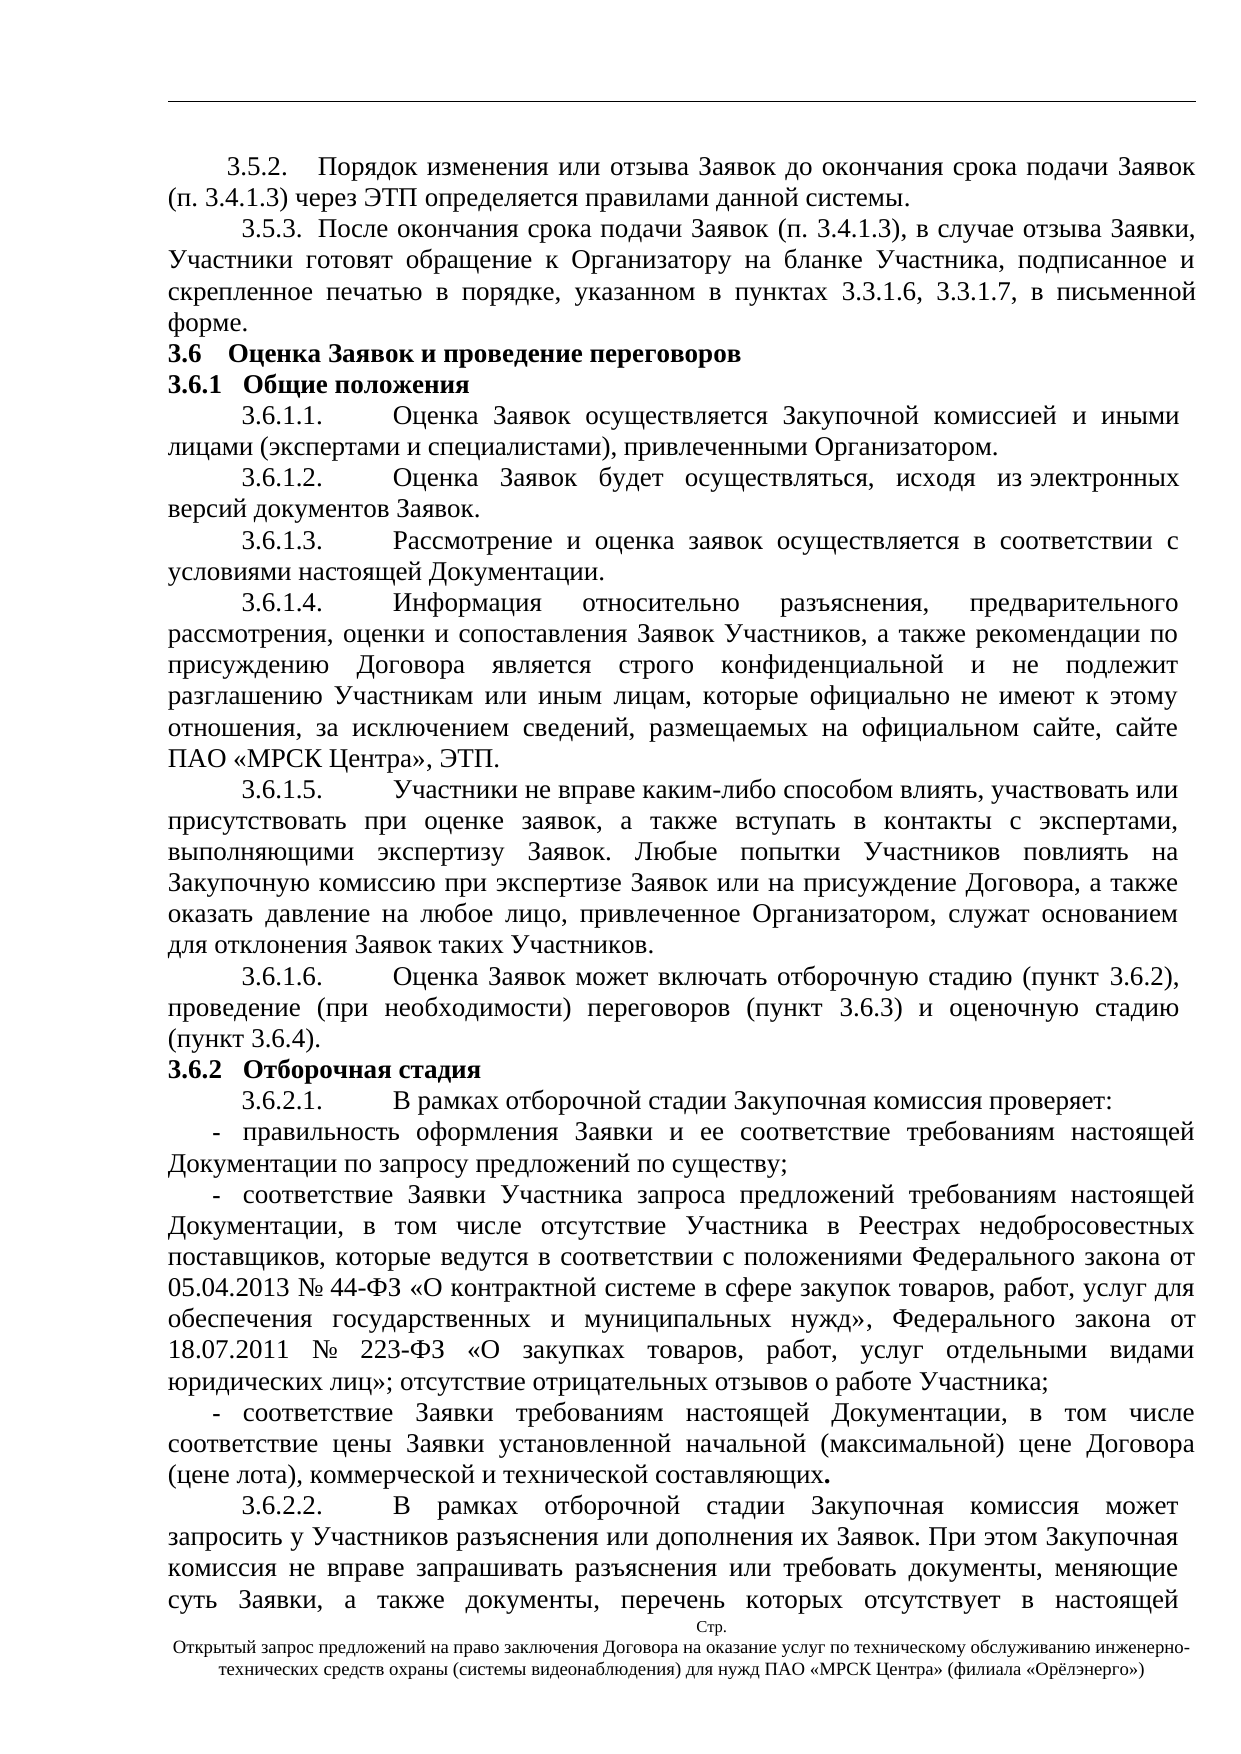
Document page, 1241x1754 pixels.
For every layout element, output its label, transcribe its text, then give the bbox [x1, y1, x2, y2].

subtitle Отборочная стадия [168, 1053, 1196, 1084]
list Участники не вправе каким-либо способом влиять, участвовать или присутствовать при оценке заявок, а также вступать в контакты с экспертами, выполняющими экспертизу Заявок. Любые попытки Участников повлиять на Закупочную комиссию при экспертизе Заявок или на присуждение Договора, а также оказать давление на любое лицо, привлеченное Организатором, служат основанием для отклонения Заявок таких Участников. [168, 773, 1179, 960]
list После окончания срока подачи Заявок (п. 3.4.1.3), в случае отзыва Заявки, Участники готовят обращение к Организатору на бланке Участника, подписанное и скрепленное печатью в порядке, указанном в пунктах 3.3.1.6, 3.3.1.7, в письменной форме. [168, 212, 1196, 337]
list соответствие Заявки Участника запроса предложений требованиям настоящей Документации, в том числе отсутствие Участника в Реестрах недобросовестных поставщиков, которые ведутся в соответствии с положениями Федерального закона от 05.04.2013 № 44-ФЗ «О контрактной системе в сфере закупок товаров, работ, услуг для обеспечения государственных и муниципальных нужд», Федерального закона от 18.07.2011 № 223-ФЗ «О закупках товаров, работ, услуг отдельными видами юридических лиц»; отсутствие отрицательных отзывов о работе Участника; [168, 1178, 1196, 1396]
list Порядок изменения или отзыва Заявок до окончания срока подачи Заявок (п. 3.4.1.3) через ЭТП определяется правилами данной системы. [168, 150, 1196, 212]
list Оценка Заявок будет осуществляться, исходя из электронных версий документов Заявок. [168, 461, 1179, 524]
list Оценка Заявок может включать отборочную стадию (пункт 3.6.2), проведение (при необходимости) переговоров (пункт 3.6.3) и оценочную стадию (пункт 3.6.4). [168, 960, 1179, 1053]
list соответствие Заявки требованиям настоящей Документации, в том числе соответствие цены Заявки установленной начальной (максимальной) цене Договора (цене лота), коммерческой и технической составляющих. [168, 1396, 1196, 1489]
list В рамках отборочной стадии Закупочная комиссия проверяет: [168, 1084, 1179, 1116]
list правильность оформления Заявки и ее соответствие требованиям настоящей Документации по запросу предложений по существу; [168, 1116, 1196, 1178]
list Оценка Заявок осуществляется Закупочной комиссией и иными лицами (экспертами и специалистами), привлеченными Организатором. [168, 399, 1179, 461]
subtitle Оценка Заявок и проведение переговоров [168, 337, 1196, 368]
list Информация относительно разъяснения, предварительного рассмотрения, оценки и сопоставления Заявок Участников, а также рекомендации по присуждению Договора является строго конфиденциальной и не подлежит разглашению Участникам или иным лицам, которые официально не имеют к этому отношения, за исключением сведений, размещаемых на официальном сайте, сайте ПАО «МРСК Центра», ЭТП. [168, 586, 1179, 773]
list Рассмотрение и оценка заявок осуществляется в соответствии с условиями настоящей Документации. [168, 524, 1179, 586]
subtitle Общие положения [168, 368, 1196, 399]
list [168, 1489, 1179, 1614]
